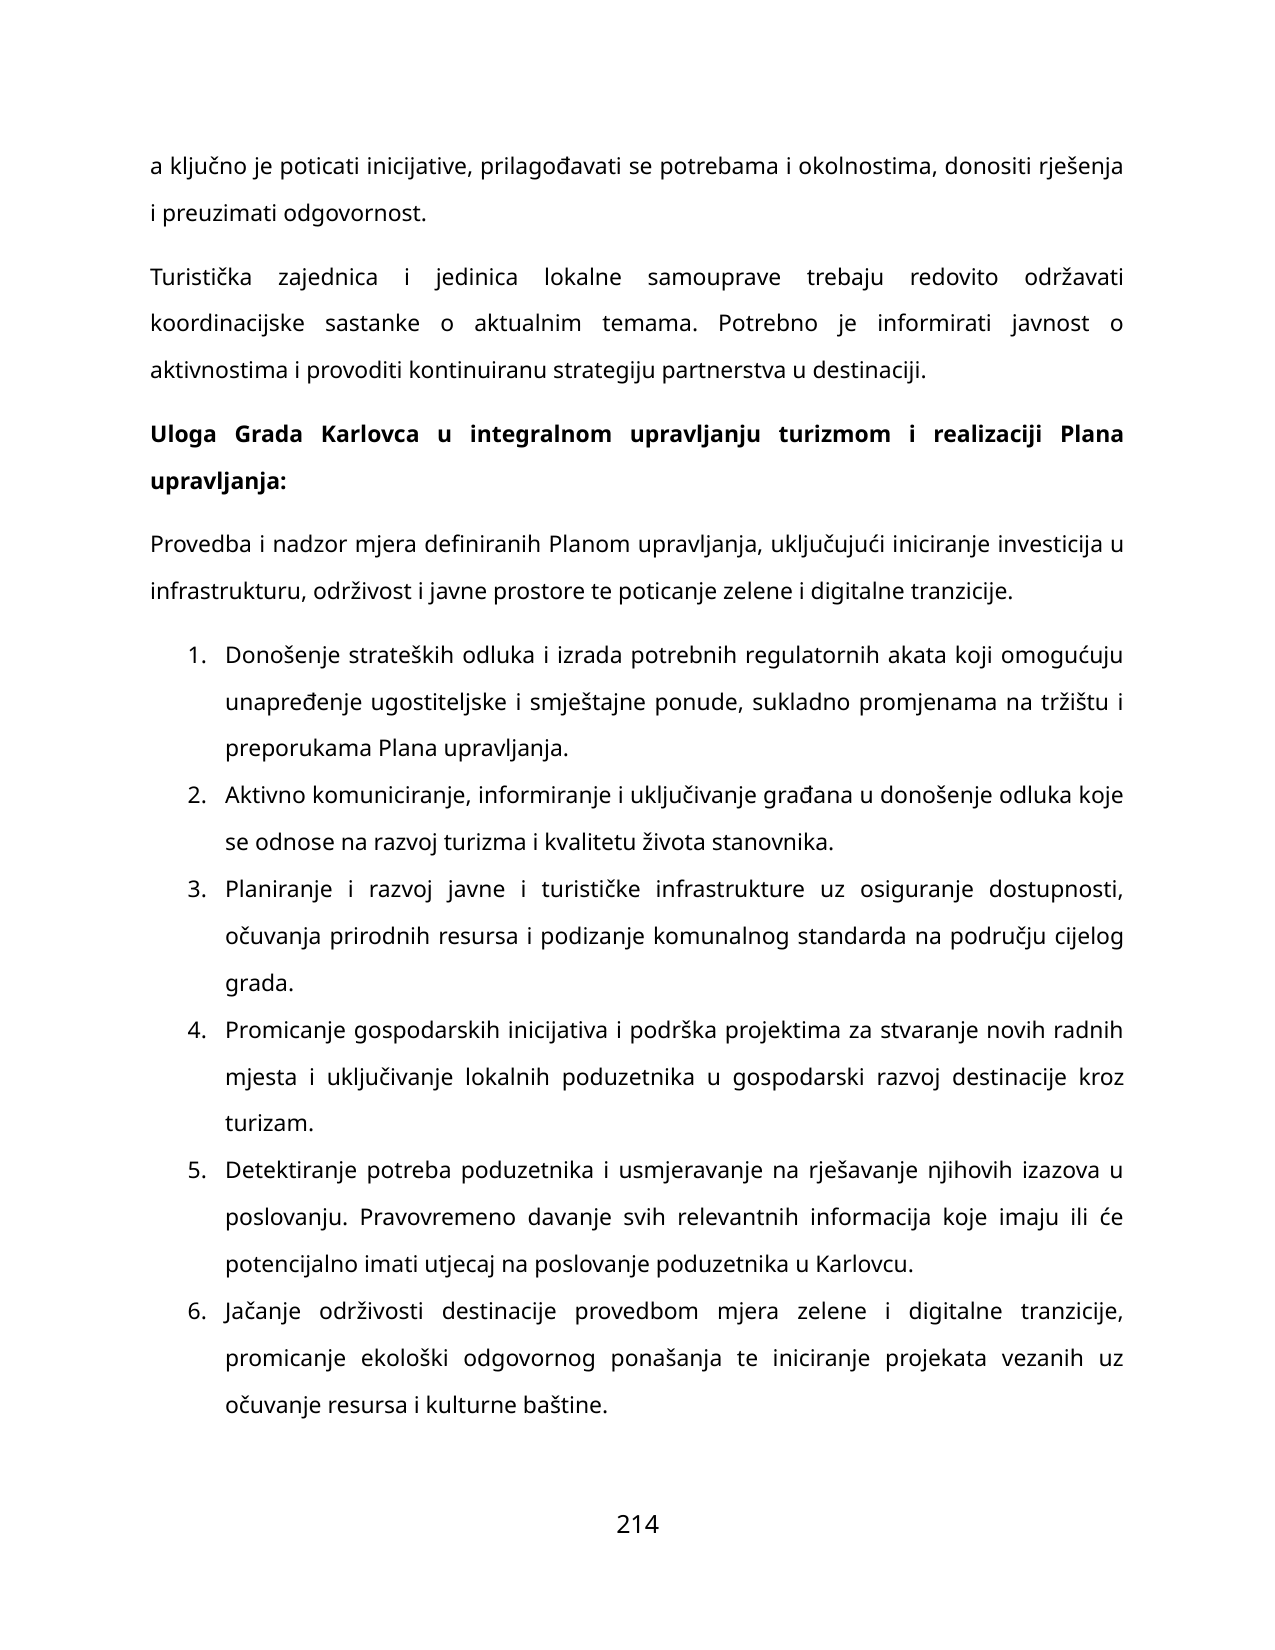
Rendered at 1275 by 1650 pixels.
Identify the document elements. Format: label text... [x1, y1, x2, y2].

text Uloga Grada Karlovca u integralnom upravljanju turizmom i realizaciji Plana upravljanja: [150, 418, 1125, 496]
text Provedba i nadzor mjera definiranih Planom upravljanja, uključujući iniciranje investicija u infrastrukturu, održivost i javne prostore te poticanje zelene i digitalne tranzicije.​ [150, 528, 1125, 606]
list Jačanje održivosti destinacije provedbom mjera zelene i digitalne tranzicije, promicanje ekološki odgovornog ponašanja te iniciranje projekata vezanih uz očuvanje resursa i kulturne baštine. [187, 1295, 1125, 1420]
list Donošenje strateških odluka i izrada potrebnih regulatornih akata koji omogućuju unapređenje ugostiteljske i smještajne ponude, sukladno promjenama na tržištu i preporukama Plana upravljanja.​ [187, 638, 1125, 763]
list Aktivno komuniciranje, informiranje i uključivanje građana u donošenje odluka koje se odnose na razvoj turizma i kvalitetu života stanovnika. [187, 779, 1125, 857]
list Planiranje i razvoj javne i turističke infrastrukture uz osiguranje dostupnosti, očuvanja prirodnih resursa i podizanje komunalnog standarda na području cijelog grada.​ [187, 873, 1125, 998]
list Promicanje gospodarskih inicijativa i podrška projektima za stvaranje novih radnih mjesta i uključivanje lokalnih poduzetnika u gospodarski razvoj destinacije kroz turizam.​ [187, 1013, 1125, 1138]
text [150, 150, 1125, 228]
list Detektiranje potreba poduzetnika i usmjeravanje na rješavanje njihovih izazova u poslovanju. Pravovremeno davanje svih relevantnih informacija koje imaju ili će potencijalno imati utjecaj na poslovanje poduzetnika u Karlovcu. [187, 1154, 1125, 1279]
text Turistička zajednica i jedinica lokalne samouprave trebaju redovito održavati koordinacijske sastanke o aktualnim temama. Potrebno je informirati javnost o aktivnostima i provoditi kontinuiranu strategiju partnerstva u destinaciji. [150, 260, 1125, 385]
